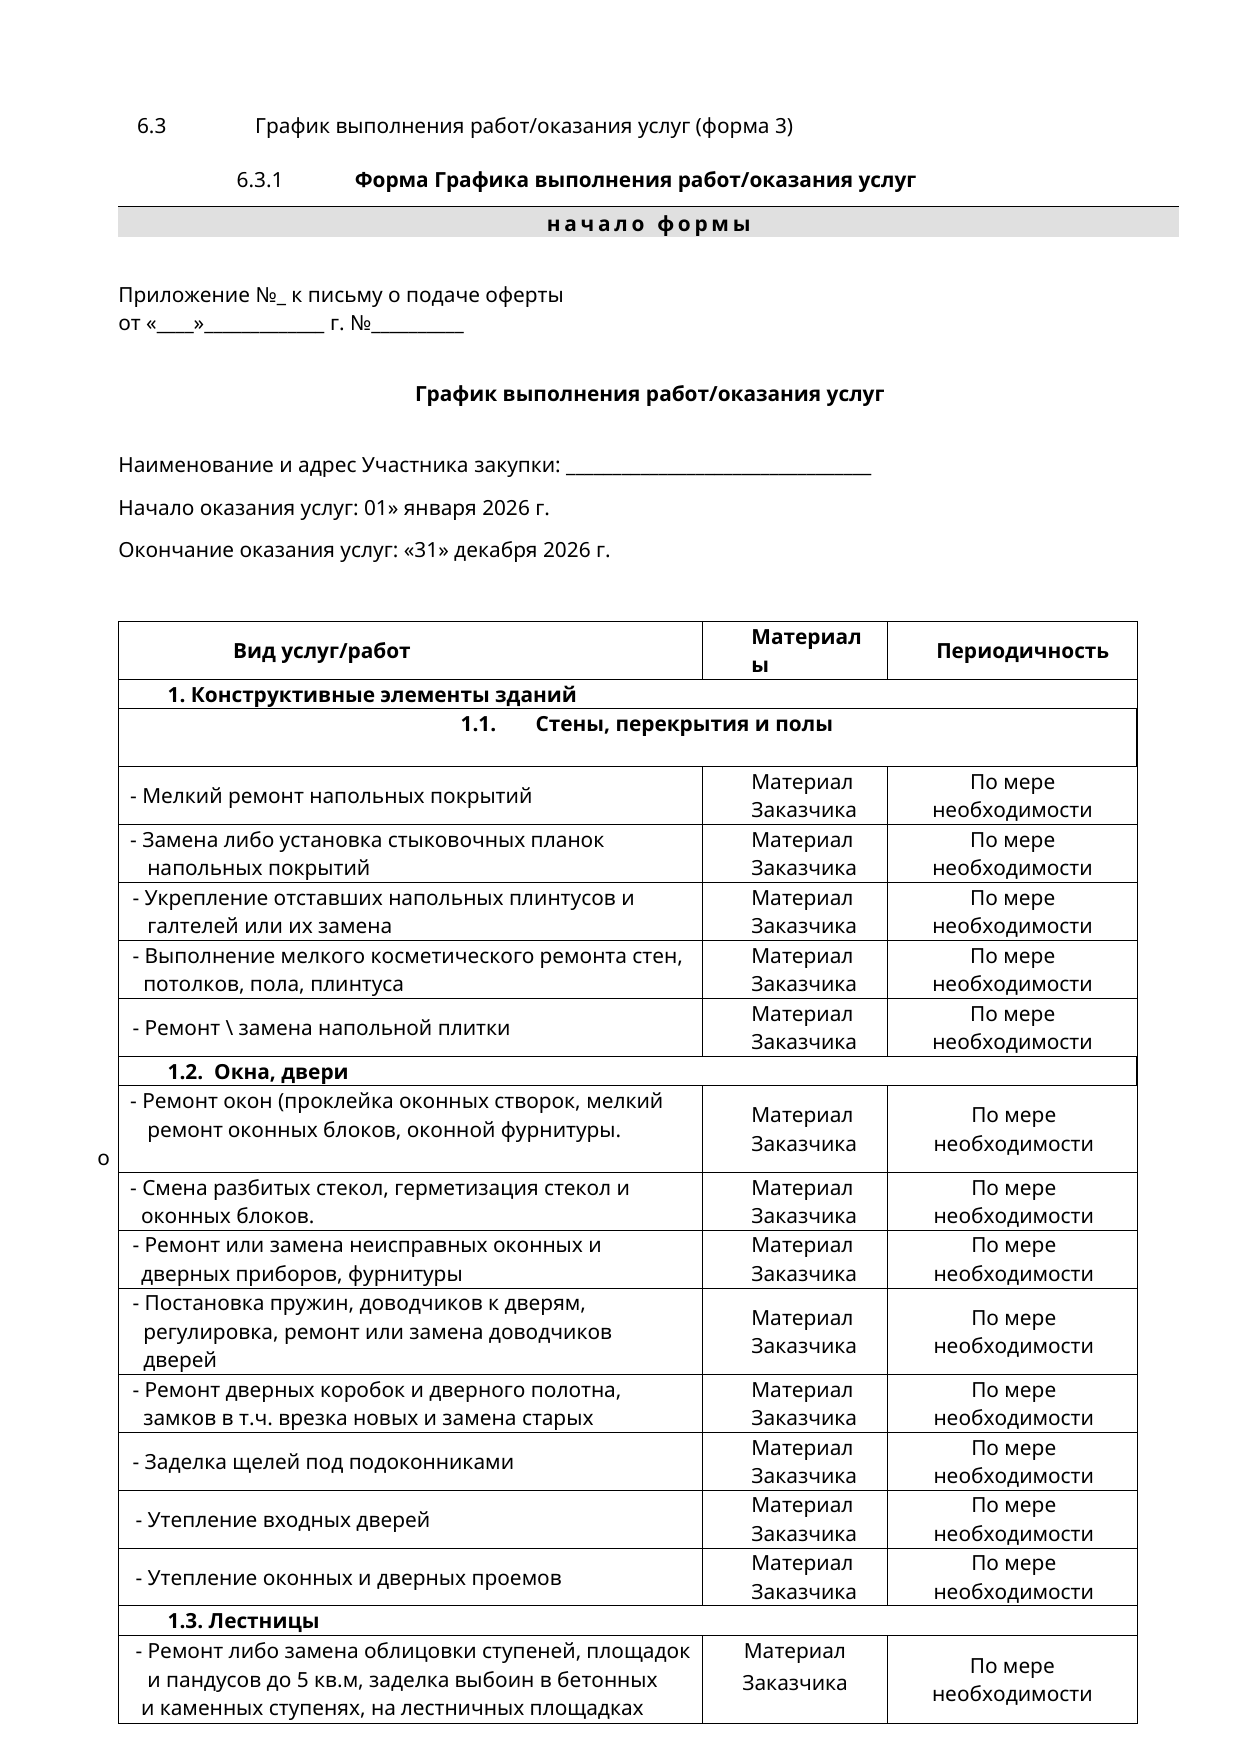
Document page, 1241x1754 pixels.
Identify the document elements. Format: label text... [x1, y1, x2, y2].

table_cell Стены, перекрытия и полы [119, 709, 1136, 766]
subtitle График выполнения работ/оказания услуг (форма 3) [137, 111, 1181, 140]
text Наименование и адрес Участника закупки: _________________________________ [118, 450, 1181, 479]
table_cell Материал Заказчика [703, 825, 887, 882]
table_cell По мере необходимости [888, 1173, 1137, 1229]
text График выполнения работ/оказания услуг [118, 379, 1181, 408]
table_cell - Выполнение мелкого косметического ремонта стен, потолков, пола, плинтуса [119, 941, 702, 998]
table_cell По мере необходимости [888, 767, 1137, 824]
table_cell По мере необходимости [888, 1549, 1137, 1605]
table_cell Материал Заказчика [703, 1289, 887, 1374]
table_cell - Ремонт \ замена напольной плитки [119, 999, 702, 1056]
table_cell Материал Заказчика [703, 1231, 887, 1287]
table_cell Материал Заказчика [703, 1375, 887, 1432]
table_cell По мере необходимости [888, 999, 1137, 1056]
table_cell - Укрепление отставших напольных плинтусов и галтелей или их замена [119, 883, 702, 940]
table_cell - Утепление входных дверей [119, 1491, 702, 1547]
table_cell 1. Конструктивные элементы зданий [119, 680, 1137, 708]
table_cell Материал Заказчика [703, 1433, 887, 1489]
table_cell Материал Заказчика [703, 941, 887, 998]
table_cell Материал Заказчика [703, 1173, 887, 1229]
text Начало оказания услуг: 01» января 2026 г. [118, 493, 1181, 521]
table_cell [888, 1636, 1137, 1723]
table_cell По мере необходимости [888, 1231, 1137, 1287]
text начало формы [118, 207, 1179, 237]
table_cell По мере необходимости [888, 941, 1137, 998]
table_cell Материал Заказчика [703, 1636, 887, 1723]
table_cell - Ремонт дверных коробок и дверного полотна, замков в т.ч. врезка новых и замена старых [119, 1375, 702, 1432]
table_cell Материал Заказчика [703, 883, 887, 940]
table_cell - Смена разбитых стекол, герметизация стекол и оконных блоков. [119, 1173, 702, 1229]
text Окончание оказания услуг: «31» декабря 2026 г. [118, 536, 1181, 564]
table_cell По мере необходимости [888, 1375, 1137, 1432]
table_cell - Утепление оконных и дверных проемов [119, 1549, 702, 1605]
table_cell Материал Заказчика [703, 1549, 887, 1605]
table_header Вид услуг/работ [119, 622, 702, 679]
table_cell По мере необходимости [888, 1433, 1137, 1489]
table_cell По мере необходимости [888, 1086, 1137, 1172]
table_cell - Ремонт либо замена облицовки ступеней, площадок и пандусов до 5 кв.м, заделка выбоин в бетонных и каменных ступенях, на лестничных площадках [119, 1636, 702, 1723]
table_cell По мере необходимости [888, 1491, 1137, 1547]
list Форма Графика выполнения работ/оказания услуг [236, 165, 1181, 193]
table_cell Материал Заказчика [703, 999, 887, 1056]
table_header Материалы [703, 622, 887, 679]
table_cell 1.2. Окна, двери [119, 1057, 1136, 1085]
table_cell По мере необходимости [888, 1289, 1137, 1374]
table_cell По мере необходимости [888, 883, 1137, 940]
table_header Периодичность [888, 622, 1137, 679]
table_cell - Ремонт или замена неисправных оконных и дверных приборов, фурнитуры [119, 1231, 702, 1287]
table_cell - Постановка пружин, доводчиков к дверям, регулировка, ремонт или замена доводчиков дверей [119, 1289, 702, 1374]
text Приложение №_ к письму о подаче оферты от «____»_____________ г. №__________ [118, 280, 1181, 337]
table_cell - Мелкий ремонт напольных покрытий [119, 767, 702, 824]
table_cell - Ремонт окон (проклейка оконных створок, мелкий ремонт оконных блоков, оконной фурнитуры. о [119, 1086, 702, 1172]
table_cell - Замена либо установка стыковочных планок напольных покрытий [119, 825, 702, 882]
table_cell По мере необходимости [888, 825, 1137, 882]
table_cell Материал Заказчика [703, 767, 887, 824]
table_cell Материал Заказчика [703, 1491, 887, 1547]
table_cell Материал Заказчика [703, 1086, 887, 1172]
table_cell - Заделка щелей под подоконниками [119, 1433, 702, 1489]
table_cell 1.3. Лестницы [119, 1606, 1137, 1635]
